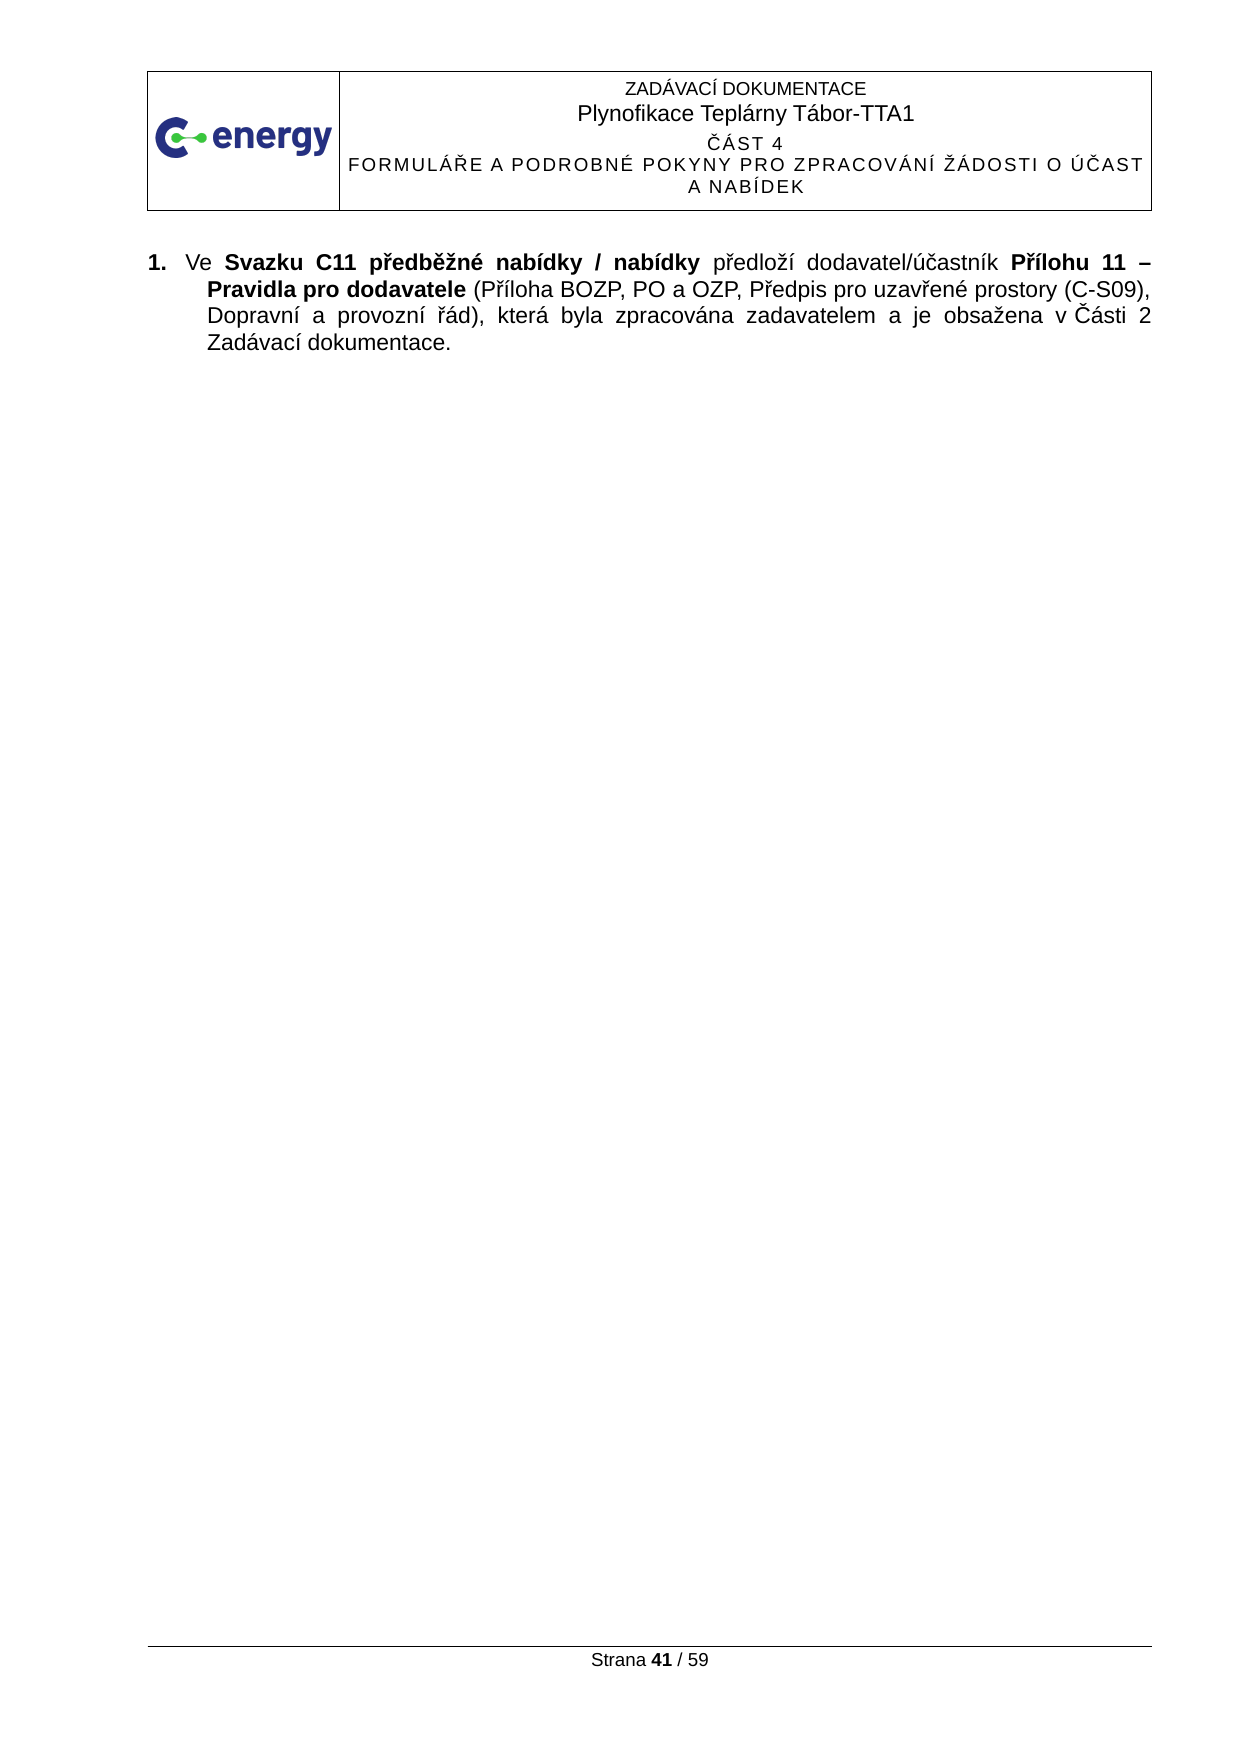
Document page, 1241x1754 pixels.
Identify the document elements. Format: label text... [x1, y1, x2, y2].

picture [155, 117, 332, 158]
list Ve Svazku C11 předběžné nabídky / nabídky předloží dodavatel/účastník Přílohu 11 – Pravidla pro dodavatele (Příloha BOZP, PO a OZP, Předpis pro uzavřené prostory (C-S09), Dopravní a provozní řád), která byla zpracována zadavatelem a je obsažena v Části 2 Zadávací dokumentace. [148, 249, 1152, 355]
